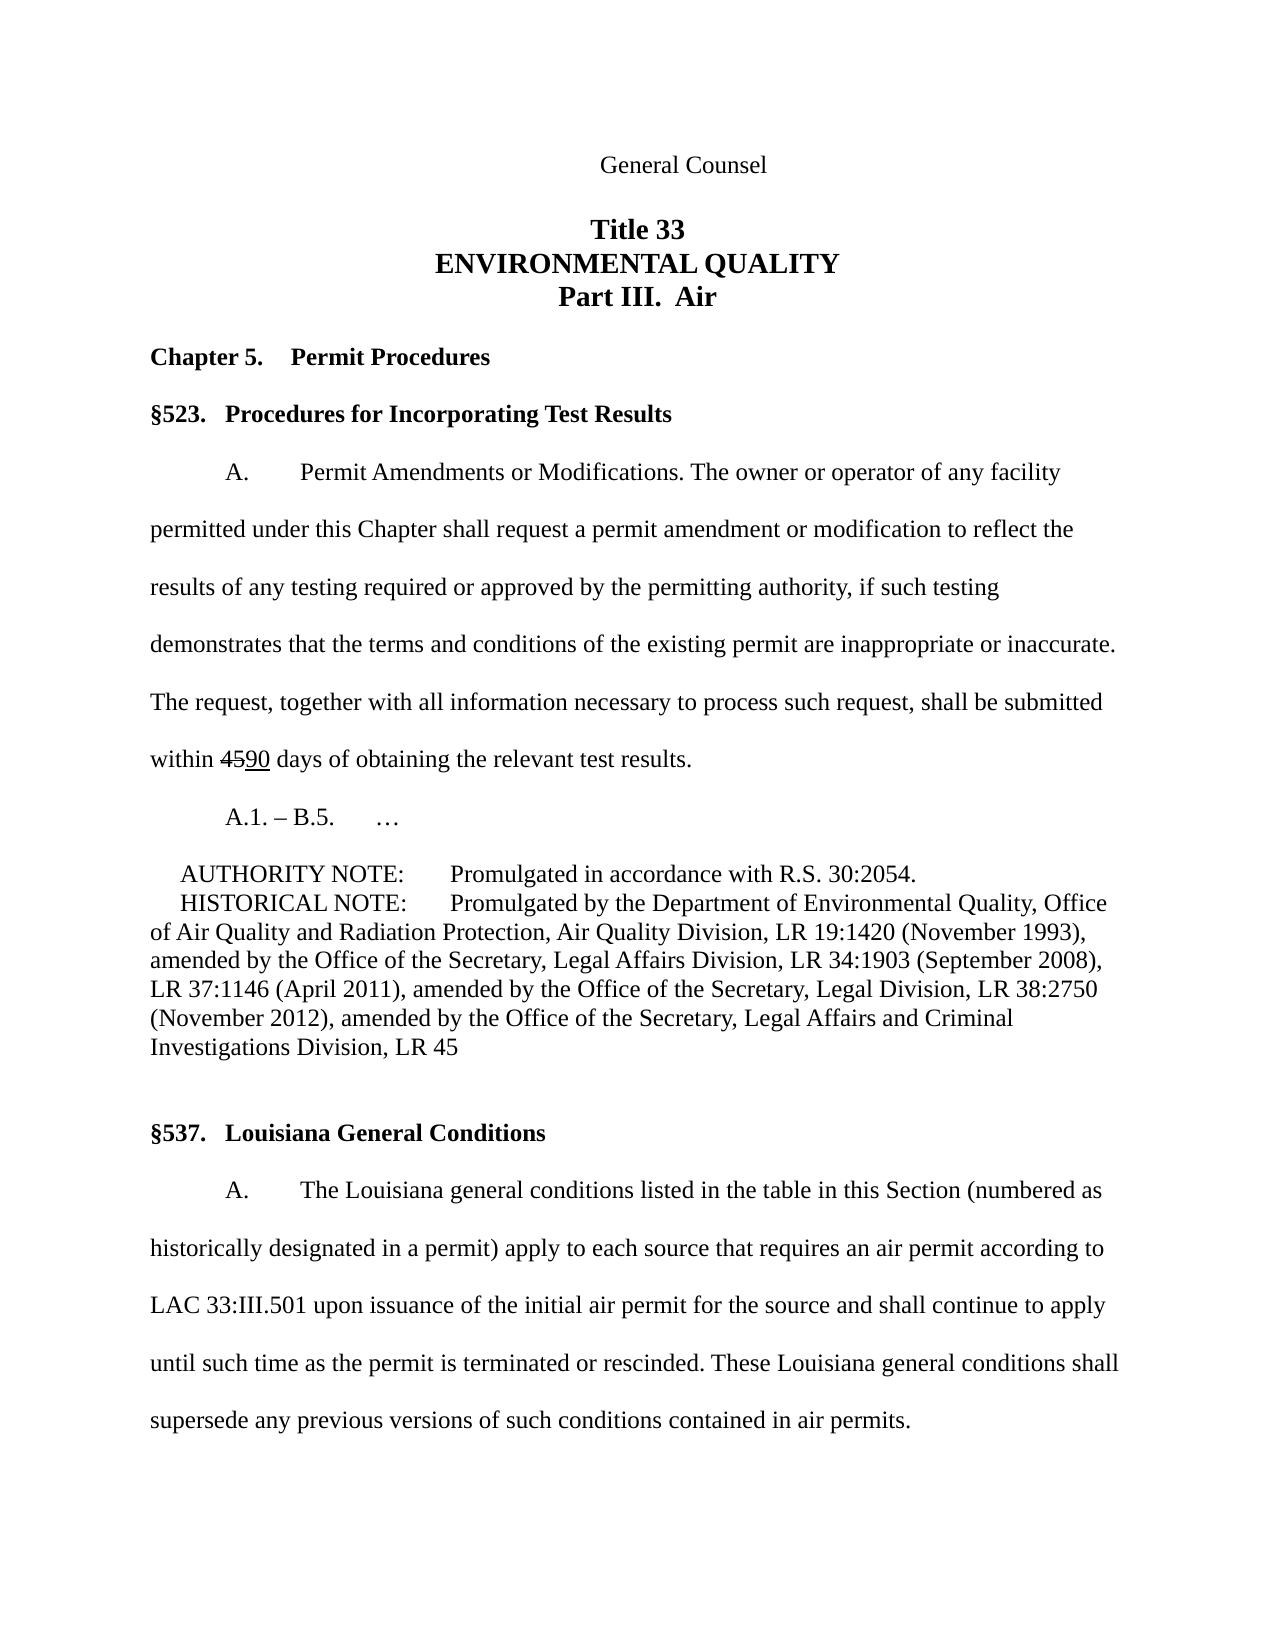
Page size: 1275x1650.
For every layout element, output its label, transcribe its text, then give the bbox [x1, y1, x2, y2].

text AUTHORITY NOTE: Promulgated in accordance with R.S. 30:2054. [150, 859, 1125, 888]
text A. The Louisiana general conditions listed in the table in this Section (numbered as historically designated in a permit) apply to each source that requires an air permit according to LAC 33:III.501 upon issuance of the initial air permit for the source and shall continue to apply until such time as the permit is terminated or rescinded. These Louisiana general conditions shall supersede any previous versions of such conditions contained in air permits. [150, 1175, 1125, 1434]
text HISTORICAL NOTE: Promulgated by the Department of Environmental Quality, Office of Air Quality and Radiation Protection, Air Quality Division, LR 19:1420 (November 1993), amended by the Office of the Secretary, Legal Affairs Division, LR 34:1903 (September 2008), LR 37:1146 (April 2011), amended by the Office of the Secretary, Legal Division, LR 38:2750 (November 2012), amended by the Office of the Secretary, Legal Affairs and Criminal Investigations Division, LR 45 [150, 888, 1125, 1060]
text §523. Procedures for Incorporating Test Results [150, 399, 1125, 428]
text Title 33 [150, 212, 1125, 246]
text Part III. Air [150, 279, 1125, 313]
text A.1. – B.5. … [150, 802, 1125, 830]
text General Counsel [150, 150, 1125, 179]
text Chapter 5. Permit Procedures [150, 342, 1125, 370]
text ENVIRONMENTAL QUALITY [150, 246, 1125, 279]
text §537. Louisiana General Conditions [150, 1118, 1125, 1147]
text A. Permit Amendments or Modifications. The owner or operator of any facility permitted under this Chapter shall request a permit amendment or modification to reflect the results of any testing required or approved by the permitting authority, if such testing demonstrates that the terms and conditions of the existing permit are inappropriate or inaccurate. The request, together with all information necessary to process such request, shall be submitted within 4590 days of obtaining the relevant test results. [150, 457, 1125, 773]
